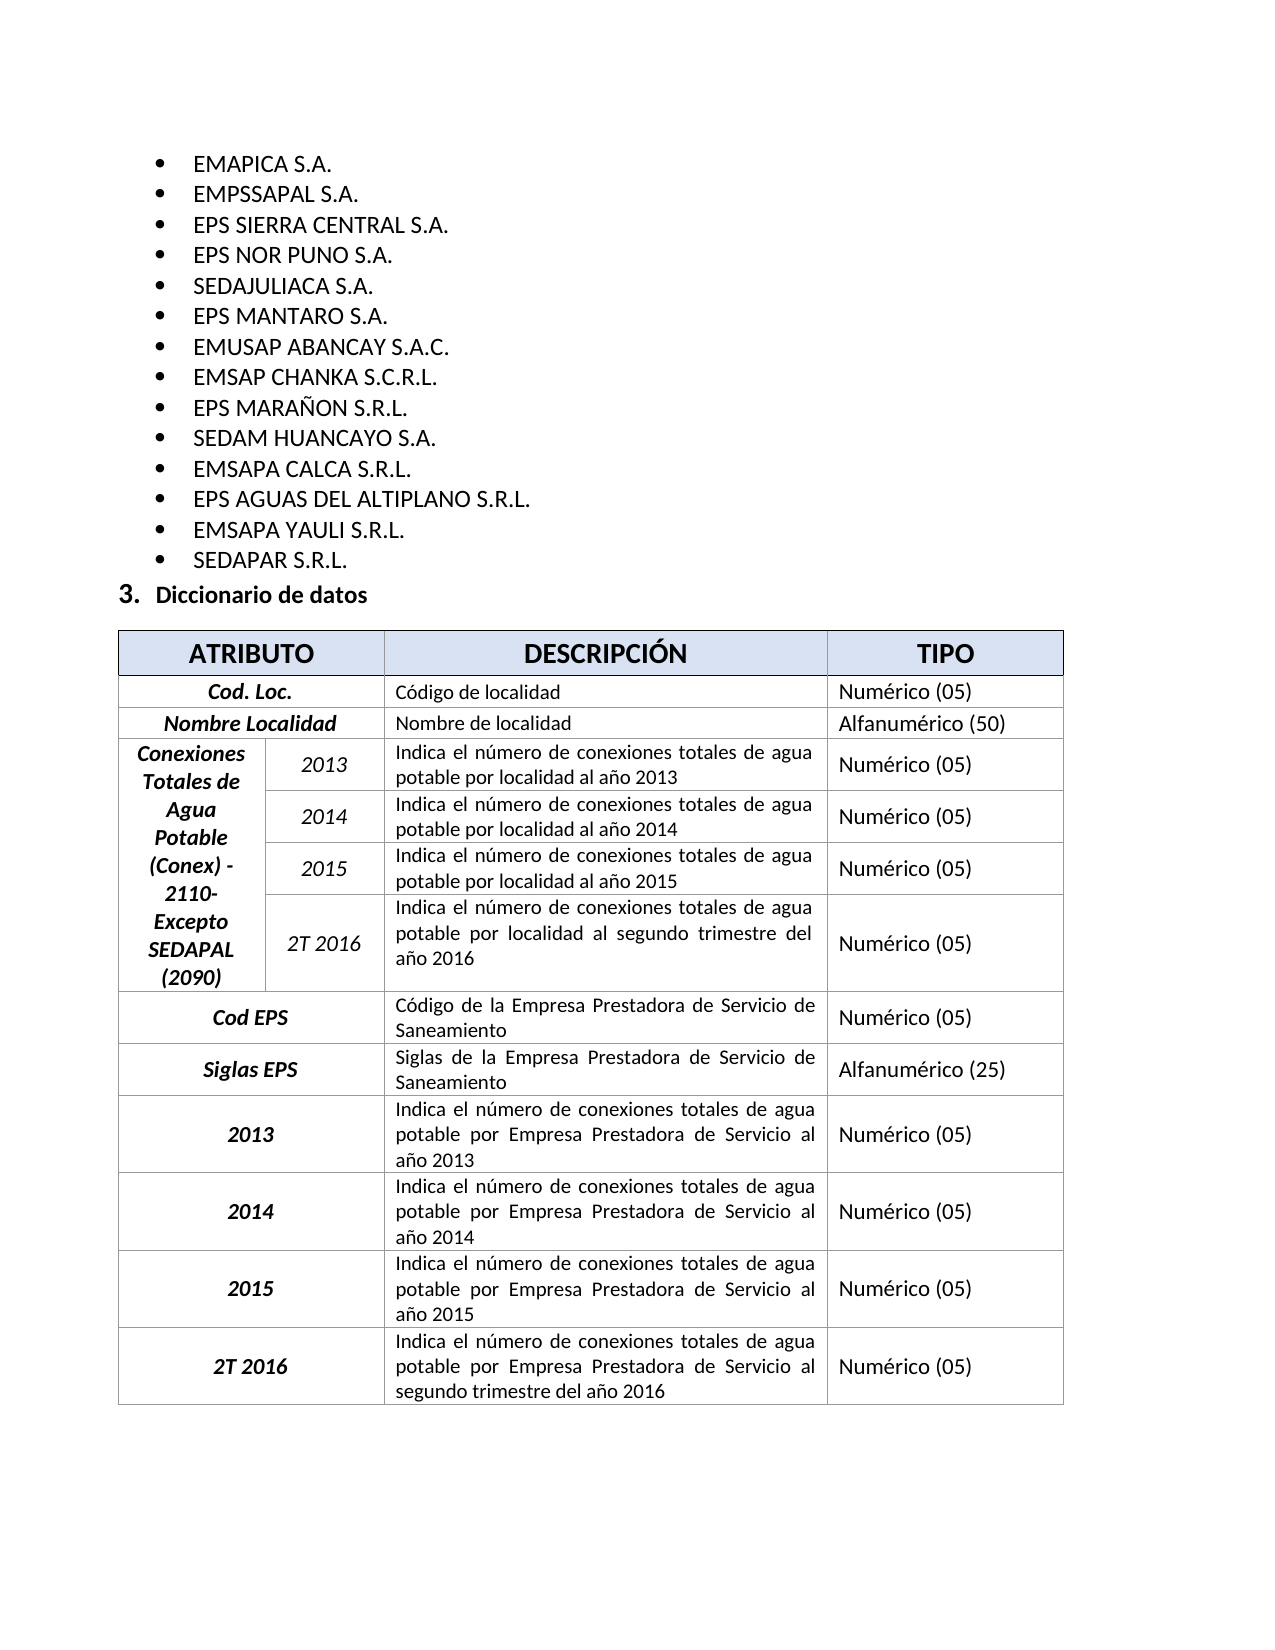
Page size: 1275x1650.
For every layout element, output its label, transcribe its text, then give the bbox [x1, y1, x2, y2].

list EMSAPA YAULI S.R.L. [156, 514, 1157, 544]
list Diccionario de datos [118, 575, 1157, 611]
list EPS NOR PUNO S.A. [156, 239, 1157, 270]
list EMSAPA CALCA S.R.L. [156, 453, 1157, 483]
table_cell Nombre de localidad [385, 708, 827, 738]
table_cell 2014 [266, 791, 384, 842]
table_cell Numérico (05) [828, 1096, 1063, 1172]
table_cell 2015 [266, 843, 384, 893]
list EMSAP CHANKA S.C.R.L. [156, 361, 1157, 392]
list EPS AGUAS DEL ALTIPLANO S.R.L. [156, 483, 1157, 514]
table_cell Numérico (05) [828, 895, 1063, 991]
list EPS SIERRA CENTRAL S.A. [156, 209, 1157, 239]
table_cell Indica el número de conexiones totales de agua potable por Empresa Prestadora de Servicio al año 2013 [385, 1096, 827, 1172]
table_cell Indica el número de conexiones totales de agua potable por localidad al año 2013 [385, 739, 827, 790]
list EPS MANTARO S.A. [156, 300, 1157, 331]
table_cell Alfanumérico (50) [828, 708, 1063, 738]
table_cell Siglas EPS [119, 1044, 384, 1095]
table_cell Nombre Localidad [119, 708, 384, 738]
list EMPSSAPAL S.A. [156, 178, 1157, 209]
table_cell Indica el número de conexiones totales de agua potable por localidad al año 2014 [385, 791, 827, 842]
table_cell Numérico (05) [828, 1328, 1063, 1404]
table_cell Numérico (05) [828, 676, 1063, 707]
list SEDAM HUANCAYO S.A. [156, 422, 1157, 453]
table_cell Indica el número de conexiones totales de agua potable por Empresa Prestadora de Servicio al año 2014 [385, 1173, 827, 1249]
table_cell Numérico (05) [828, 992, 1063, 1043]
table_header TIPO [828, 631, 1063, 675]
table_header ATRIBUTO [119, 631, 384, 675]
table_cell 2013 [266, 739, 384, 790]
table_cell 2014 [119, 1173, 384, 1249]
table_cell 2T 2016 [119, 1328, 384, 1404]
table_cell Numérico (05) [828, 739, 1063, 790]
table_cell Indica el número de conexiones totales de agua potable por localidad al año 2015 [385, 843, 827, 893]
table_cell Numérico (05) [828, 1251, 1063, 1327]
table_cell Alfanumérico (25) [828, 1044, 1063, 1095]
table_cell Indica el número de conexiones totales de agua potable por Empresa Prestadora de Servicio al segundo trimestre del año 2016 [385, 1328, 827, 1404]
table_cell Código de la Empresa Prestadora de Servicio de Saneamiento [385, 992, 827, 1043]
table_cell Numérico (05) [828, 1173, 1063, 1249]
table_cell 2015 [119, 1251, 384, 1327]
table_cell Código de localidad [385, 676, 827, 707]
table_cell 2T 2016 [266, 895, 384, 991]
table_cell Conexiones Totales de Agua Potable (Conex) - 2110- Excepto SEDAPAL (2090) [119, 739, 265, 991]
table_header DESCRIPCIÓN [385, 631, 827, 675]
table_cell Cod EPS [119, 992, 384, 1043]
list EPS MARAÑON S.R.L. [156, 392, 1157, 422]
table_cell 2013 [119, 1096, 384, 1172]
list EMUSAP ABANCAY S.A.C. [156, 331, 1157, 361]
list EMAPICA S.A. [156, 148, 1157, 178]
table_cell Cod. Loc. [119, 676, 384, 707]
list SEDAPAR S.R.L. [156, 544, 1157, 575]
table_cell Numérico (05) [828, 843, 1063, 893]
table_cell Indica el número de conexiones totales de agua potable por localidad al segundo trimestre del año 2016 [385, 895, 827, 991]
table_cell Numérico (05) [828, 791, 1063, 842]
list SEDAJULIACA S.A. [156, 270, 1157, 300]
table_cell Siglas de la Empresa Prestadora de Servicio de Saneamiento [385, 1044, 827, 1095]
table_cell Indica el número de conexiones totales de agua potable por Empresa Prestadora de Servicio al año 2015 [385, 1251, 827, 1327]
